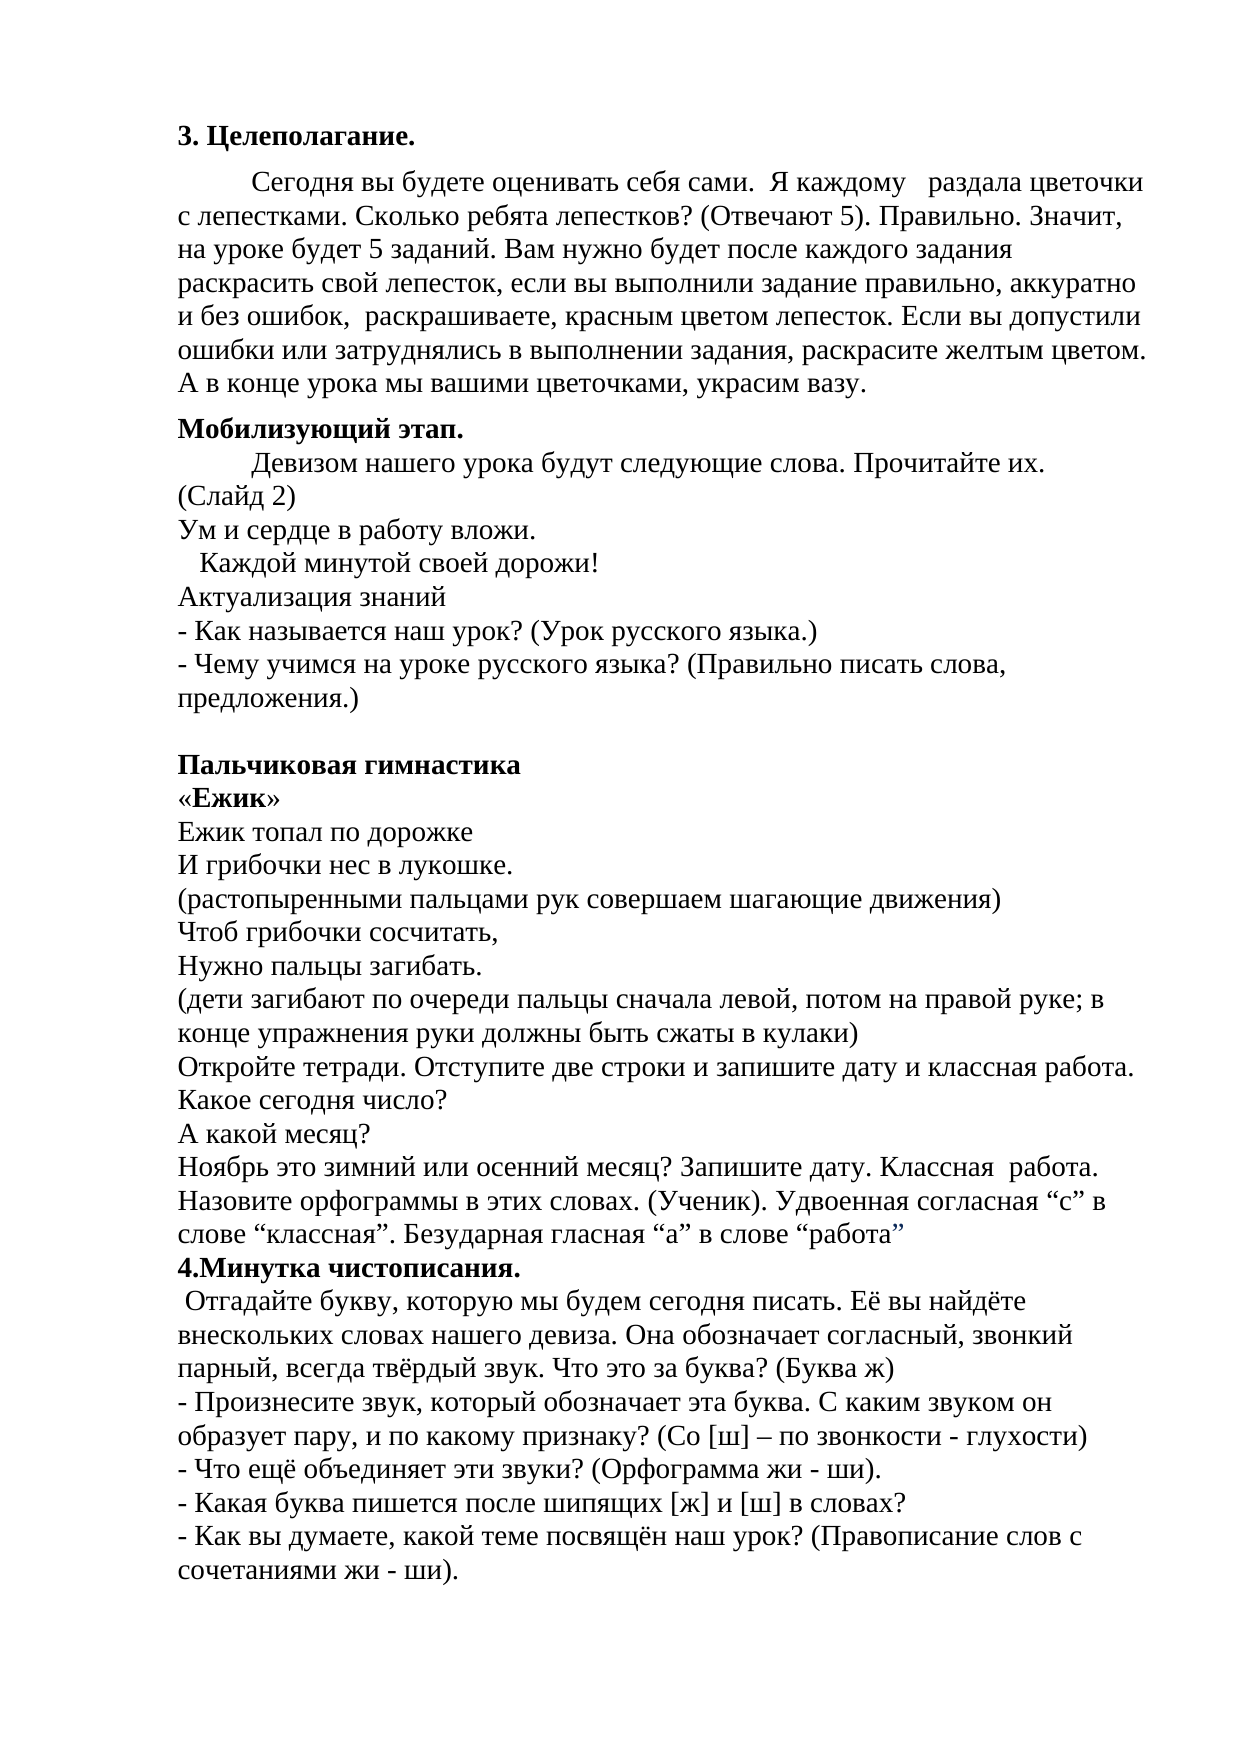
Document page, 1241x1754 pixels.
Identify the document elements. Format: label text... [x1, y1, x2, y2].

text Какое сегодня число? [177, 1082, 1152, 1116]
text Ум и сердце в работу вложи. [177, 512, 1152, 546]
text «Ежик» [177, 780, 1152, 814]
text Чтоб грибочки сосчитать, [177, 914, 1152, 948]
text Сегодня вы будете оценивать себя сами. Я каждому раздала цветочки с лепестками. Сколько ребята лепестков? (Отвечают 5). Правильно. Значит, на уроке будет 5 заданий. Вам нужно будет после каждого задания раскрасить свой лепесток, если вы выполнили задание правильно, аккуратно и без ошибок, раскрашиваете, красным цветом лепесток. Если вы допустили ошибки или затруднялись в выполнении задания, раскрасите желтым цветом. А в конце урока мы вашими цветочками, украсим вазу. [177, 164, 1152, 399]
text - Произнесите звук, который обозначает эта буква. С каким звуком он образует пару, и по какому признаку? (Со [ш] – по звонкости - глухости) [177, 1384, 1152, 1451]
text Ноябрь это зимний или осенний месяц? Запишите дату. Классная работа. Назовите орфограммы в этих словах. (Ученик). Удвоенная согласная “с” в слове “классная”. Безударная гласная “а” в слове “работа” [177, 1149, 673, 1216]
text 4.Минутка чистописания. [177, 1250, 1152, 1283]
text - Чему учимся на уроке русского языка? (Правильно писать слова, предложения.) [177, 646, 1152, 713]
text Нужно пальцы загибать. [177, 948, 1152, 982]
text (растопыренными пальцами рук совершаем шагающие движения) [177, 881, 1152, 914]
text 3. Целеполагание. [177, 118, 1152, 152]
text Каждой минутой своей дорожи! [177, 546, 1152, 579]
text И грибочки нес в лукошке. [177, 847, 1152, 881]
text Отгадайте букву, которую мы будем сегодня писать. Её вы найдёте внескольких словах нашего девиза. Она обозначает согласный, звонкий парный, всегда твёрдый звук. Что это за буква? (Буква ж) [177, 1283, 1152, 1384]
text Мобилизующий этап. [177, 411, 1152, 445]
text Актуализация знаний [177, 579, 1152, 613]
text Ежик топал по дорожке [177, 814, 1152, 847]
text Девизом нашего урока будут следующие слова. Прочитайте их. (Слайд 2) [177, 445, 1152, 512]
text А какой месяц? [177, 1116, 1152, 1149]
text (дети загибают по очереди пальцы сначала левой, потом на правой руке; в конце упражнения руки должны быть сжаты в кулаки) [177, 982, 1152, 1049]
text - Что ещё объединяет эти звуки? (Орфограмма жи - ши). [177, 1451, 1152, 1485]
text - Какая буква пишется после шипящих [ж] и [ш] в словах? [177, 1485, 1152, 1518]
text - Как называется наш урок? (Урок русского языка.) [177, 613, 1152, 646]
text Ноябрь это зимний или осенний месяц? Запишите дату. Классная работа. Назовите орфограммы в этих словах. (Ученик). Удвоенная согласная “с” в слове “классная”. Безударная гласная “а” в слове “работа” [912, 1149, 1152, 1250]
text - Как вы думаете, какой теме посвящён наш урок? (Правописание слов с сочетаниями жи - ши). [177, 1518, 1152, 1585]
text Откройте тетради. Отступите две строки и запишите дату и классная работа. [177, 1049, 1152, 1082]
text Пальчиковая гимнастика [177, 747, 1152, 780]
